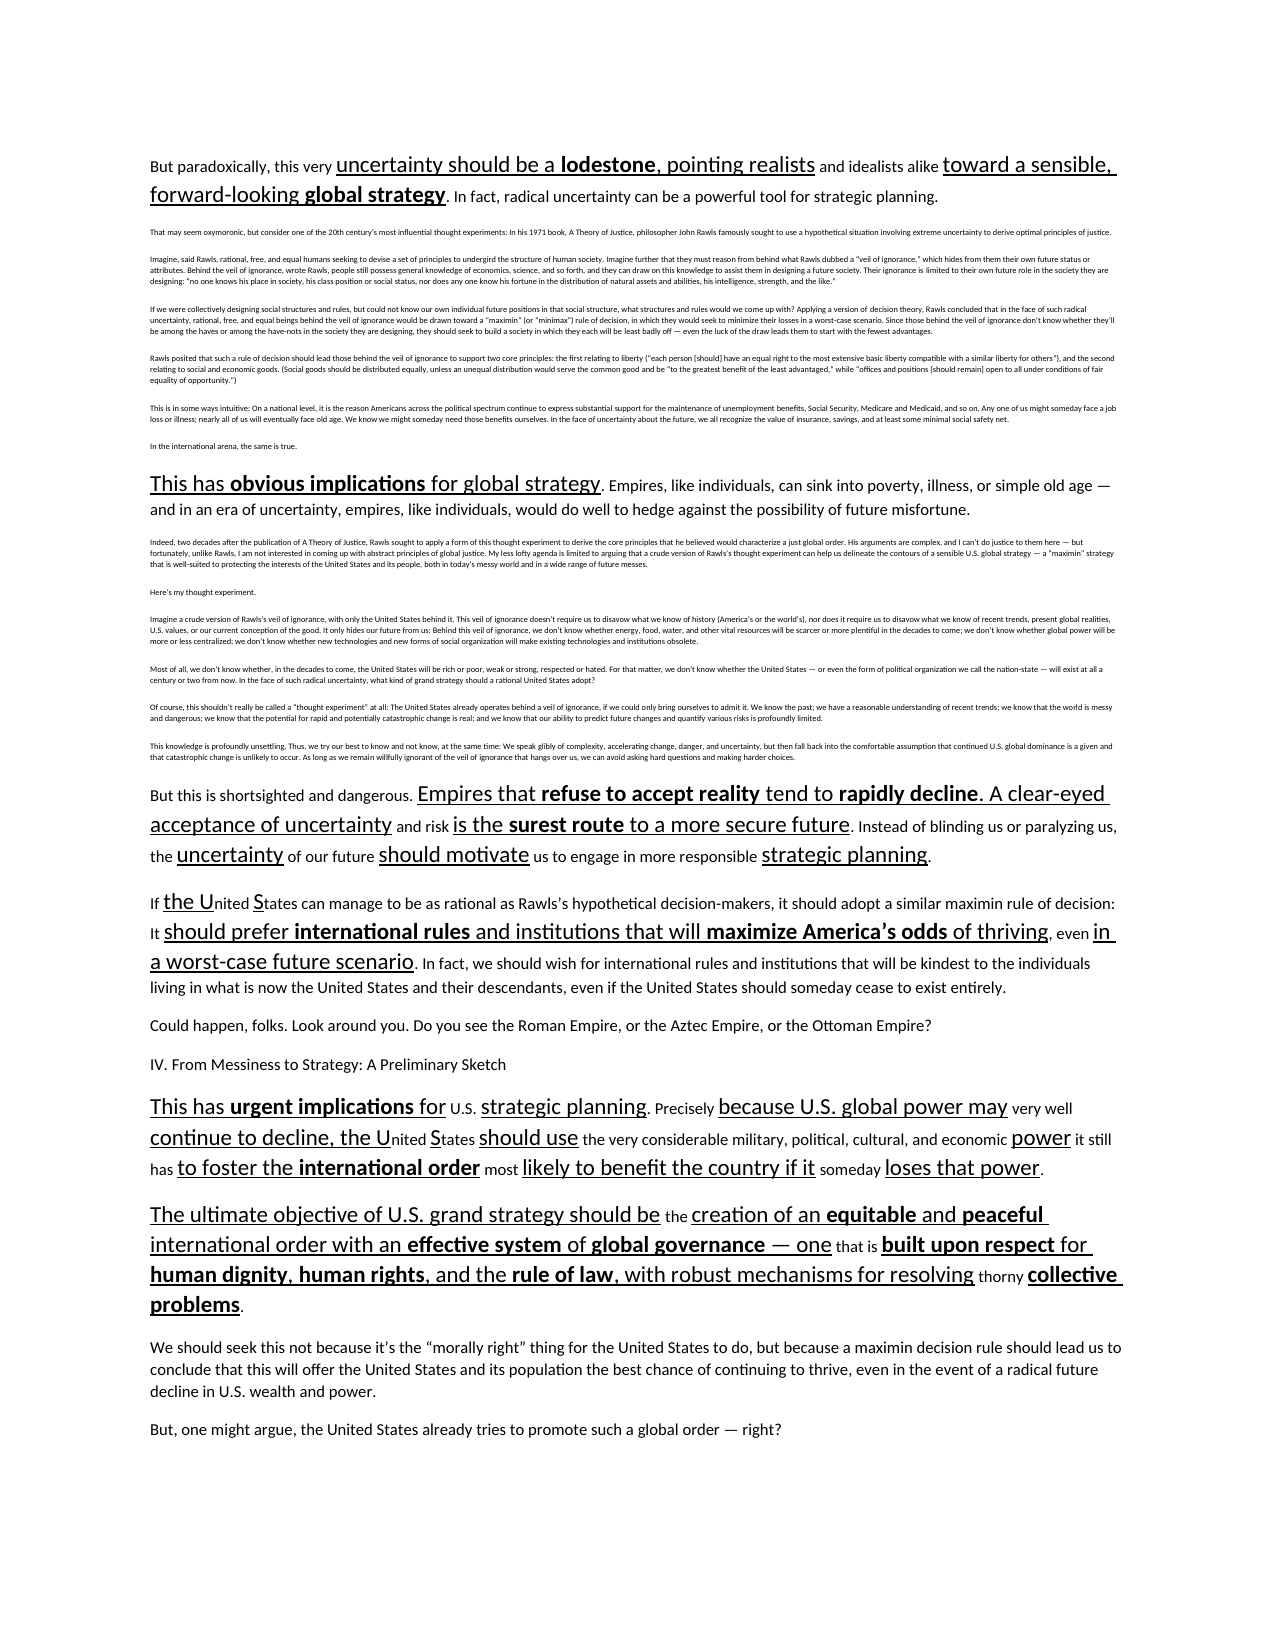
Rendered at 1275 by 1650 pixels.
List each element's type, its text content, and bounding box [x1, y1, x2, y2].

text We should seek this not because it’s the “morally right” thing for the United States to do, but because a maximin decision rule should lead us to conclude that this will offer the United States and its population the best chance of continuing to thrive, even in the event of a radical future decline in U.S. wealth and power. [150, 1337, 1125, 1401]
text This has urgent implications for U.S. strategic planning. Precisely because U.S. global power may very well continue to decline, the United States should use the very considerable military, political, cultural, and economic power it still has to foster the international order most likely to benefit the country if it someday loses that power. [150, 1092, 1125, 1181]
text This has obvious implications for global strategy. Empires, like individuals, can sink into poverty, illness, or simple old age — and in an era of uncertainty, empires, like individuals, would do well to hedge against the possibility of future misfortune. [150, 469, 1125, 519]
text But this is shortsighted and dangerous. Empires that refuse to accept reality tend to rapidly decline. A clear-eyed acceptance of uncertainty and risk is the surest route to a more secure future. Instead of blinding us or paralyzing us, the uncertainty of our future should motivate us to engage in more responsible strategic planning. [150, 779, 1125, 868]
text IV. From Messiness to Strategy: A Preliminary Sketch [150, 1054, 1125, 1074]
text If the United States can manage to be as rational as Rawls’s hypothetical decision-makers, it should adopt a similar maximin rule of decision: It should prefer international rules and institutions that will maximize America’s odds of thriving, even in a worst-case future scenario. In fact, we should wish for international rules and institutions that will be kindest to the individuals living in what is now the United States and their descendants, even if the United States should someday cease to exist entirely. [150, 887, 1125, 997]
text But, one might argue, the United States already tries to promote such a global order — right? [150, 1419, 1125, 1440]
text The ultimate objective of U.S. grand strategy should be the creation of an equitable and peaceful international order with an effective system of global governance — one that is built upon respect for human dignity, human rights, and the rule of law, with robust mechanisms for resolving thorny collective problems. [150, 1200, 1125, 1318]
text Could happen, folks. Look around you. Do you see the Roman Empire, or the Aztec Empire, or the Ottoman Empire? [150, 1015, 1125, 1036]
text But paradoxically, this very uncertainty should be a lodestone, pointing realists and idealists alike toward a sensible, forward-looking global strategy. In fact, radical uncertainty can be a powerful tool for strategic planning. [150, 150, 1125, 208]
